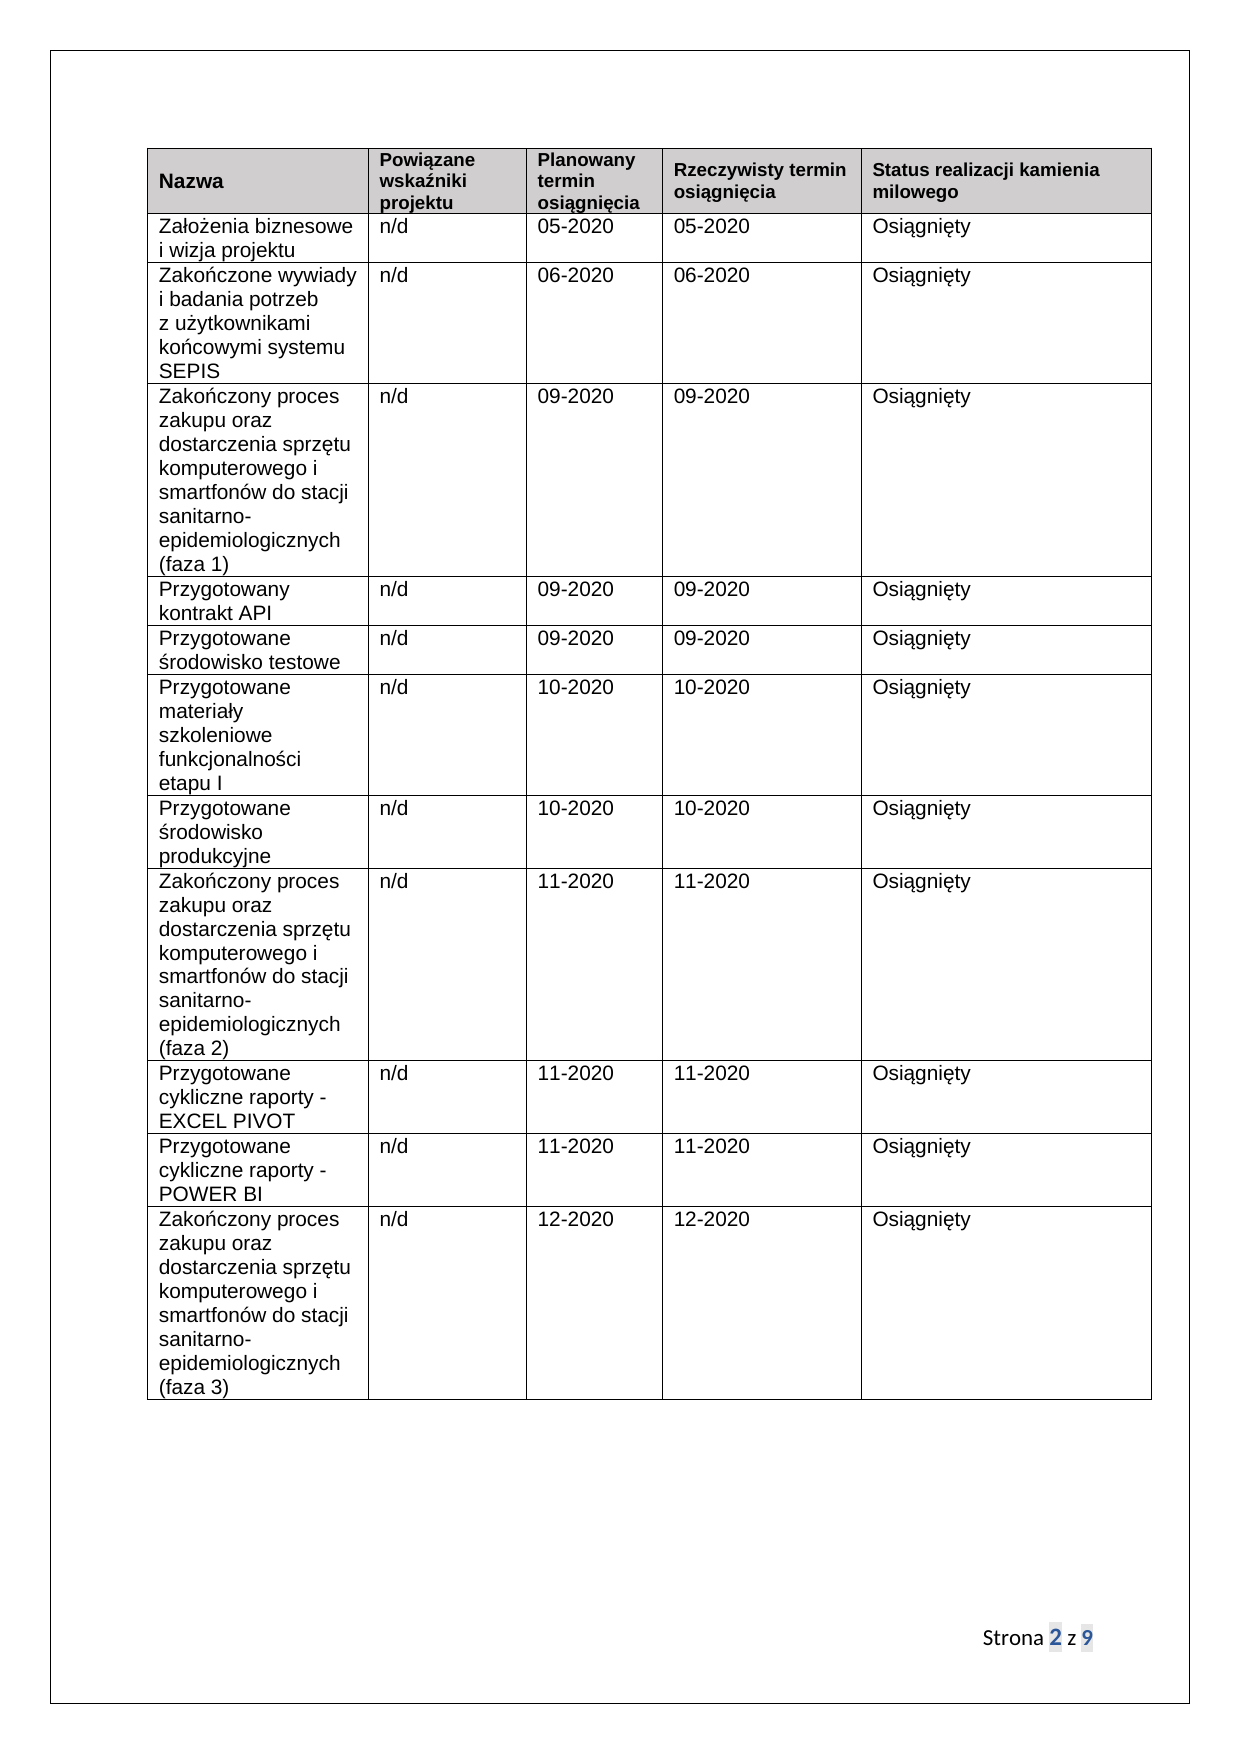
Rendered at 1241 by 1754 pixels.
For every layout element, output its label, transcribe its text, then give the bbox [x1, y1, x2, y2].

table_cell Osiągnięty [862, 675, 1151, 794]
table_cell 05-2020 [527, 214, 662, 262]
table_cell 12-2020 [527, 1207, 662, 1399]
table_cell 12-2020 [663, 1207, 861, 1399]
table_header Nazwa [148, 149, 368, 213]
table_header Powiązane wskaźniki projektu [369, 149, 526, 213]
table_cell Osiągnięty [862, 796, 1151, 867]
table_cell 09-2020 [527, 384, 662, 576]
table_cell n/d [369, 577, 526, 625]
table_cell n/d [369, 869, 526, 1060]
table_cell n/d [369, 1061, 526, 1133]
table_cell Zakończony proces zakupu oraz dostarczenia sprzętu komputerowego i smartfonów do stacji sanitarno-epidemiologicznych (faza 2) [148, 869, 368, 1060]
table_cell Osiągnięty [862, 626, 1151, 674]
table_cell 09-2020 [663, 384, 861, 576]
table_cell Osiągnięty [862, 869, 1151, 1060]
table_cell Osiągnięty [862, 1134, 1151, 1206]
table_cell Zakończony proces zakupu oraz dostarczenia sprzętu komputerowego i smartfonów do stacji sanitarno-epidemiologicznych (faza 1) [148, 384, 368, 576]
table_cell 10-2020 [663, 796, 861, 867]
table_cell 11-2020 [527, 1061, 662, 1133]
table_header Status realizacji kamienia milowego [862, 149, 1151, 213]
table_cell Przygotowane cykliczne raporty - POWER BI [148, 1134, 368, 1206]
table_cell 10-2020 [663, 675, 861, 794]
table_cell Osiągnięty [862, 263, 1151, 383]
table_cell 11-2020 [527, 869, 662, 1060]
table_cell n/d [369, 384, 526, 576]
table_cell Osiągnięty [862, 577, 1151, 625]
table_cell 09-2020 [663, 626, 861, 674]
table_header Planowany termin osiągnięcia [527, 149, 662, 213]
table_cell n/d [369, 796, 526, 867]
table_cell Osiągnięty [862, 1061, 1151, 1133]
table_cell 06-2020 [527, 263, 662, 383]
table_cell 09-2020 [527, 577, 662, 625]
table_cell n/d [369, 214, 526, 262]
table_cell Przygotowane cykliczne raporty - EXCEL PIVOT [148, 1061, 368, 1133]
table_cell 06-2020 [663, 263, 861, 383]
table_cell 10-2020 [527, 675, 662, 794]
table_cell 11-2020 [663, 869, 861, 1060]
table_cell Przygotowane środowisko testowe [148, 626, 368, 674]
table_cell Osiągnięty [862, 384, 1151, 576]
table_header Rzeczywisty termin osiągnięcia [663, 149, 861, 213]
table_cell Przygotowany kontrakt API [148, 577, 368, 625]
table_cell n/d [369, 626, 526, 674]
table_cell Zakończony proces zakupu oraz dostarczenia sprzętu komputerowego i smartfonów do stacji sanitarno-epidemiologicznych (faza 3) [148, 1207, 368, 1399]
table_cell 10-2020 [527, 796, 662, 867]
table_cell 11-2020 [663, 1134, 861, 1206]
table_cell n/d [369, 675, 526, 794]
table_cell 11-2020 [663, 1061, 861, 1133]
table_cell Osiągnięty [862, 214, 1151, 262]
table_cell 11-2020 [527, 1134, 662, 1206]
table_cell Przygotowane środowisko produkcyjne [148, 796, 368, 867]
table_cell Zakończone wywiady i badania potrzeb z użytkownikami końcowymi systemu SEPIS [148, 263, 368, 383]
table_cell n/d [369, 263, 526, 383]
table_cell Przygotowane materiały szkoleniowe funkcjonalności etapu I [148, 675, 368, 794]
table_cell n/d [369, 1207, 526, 1399]
table_cell n/d [369, 1134, 526, 1206]
table_cell 05-2020 [663, 214, 861, 262]
table_cell 09-2020 [663, 577, 861, 625]
table_cell Osiągnięty [862, 1207, 1151, 1399]
table_cell 09-2020 [527, 626, 662, 674]
table_cell Założenia biznesowe i wizja projektu [148, 214, 368, 262]
